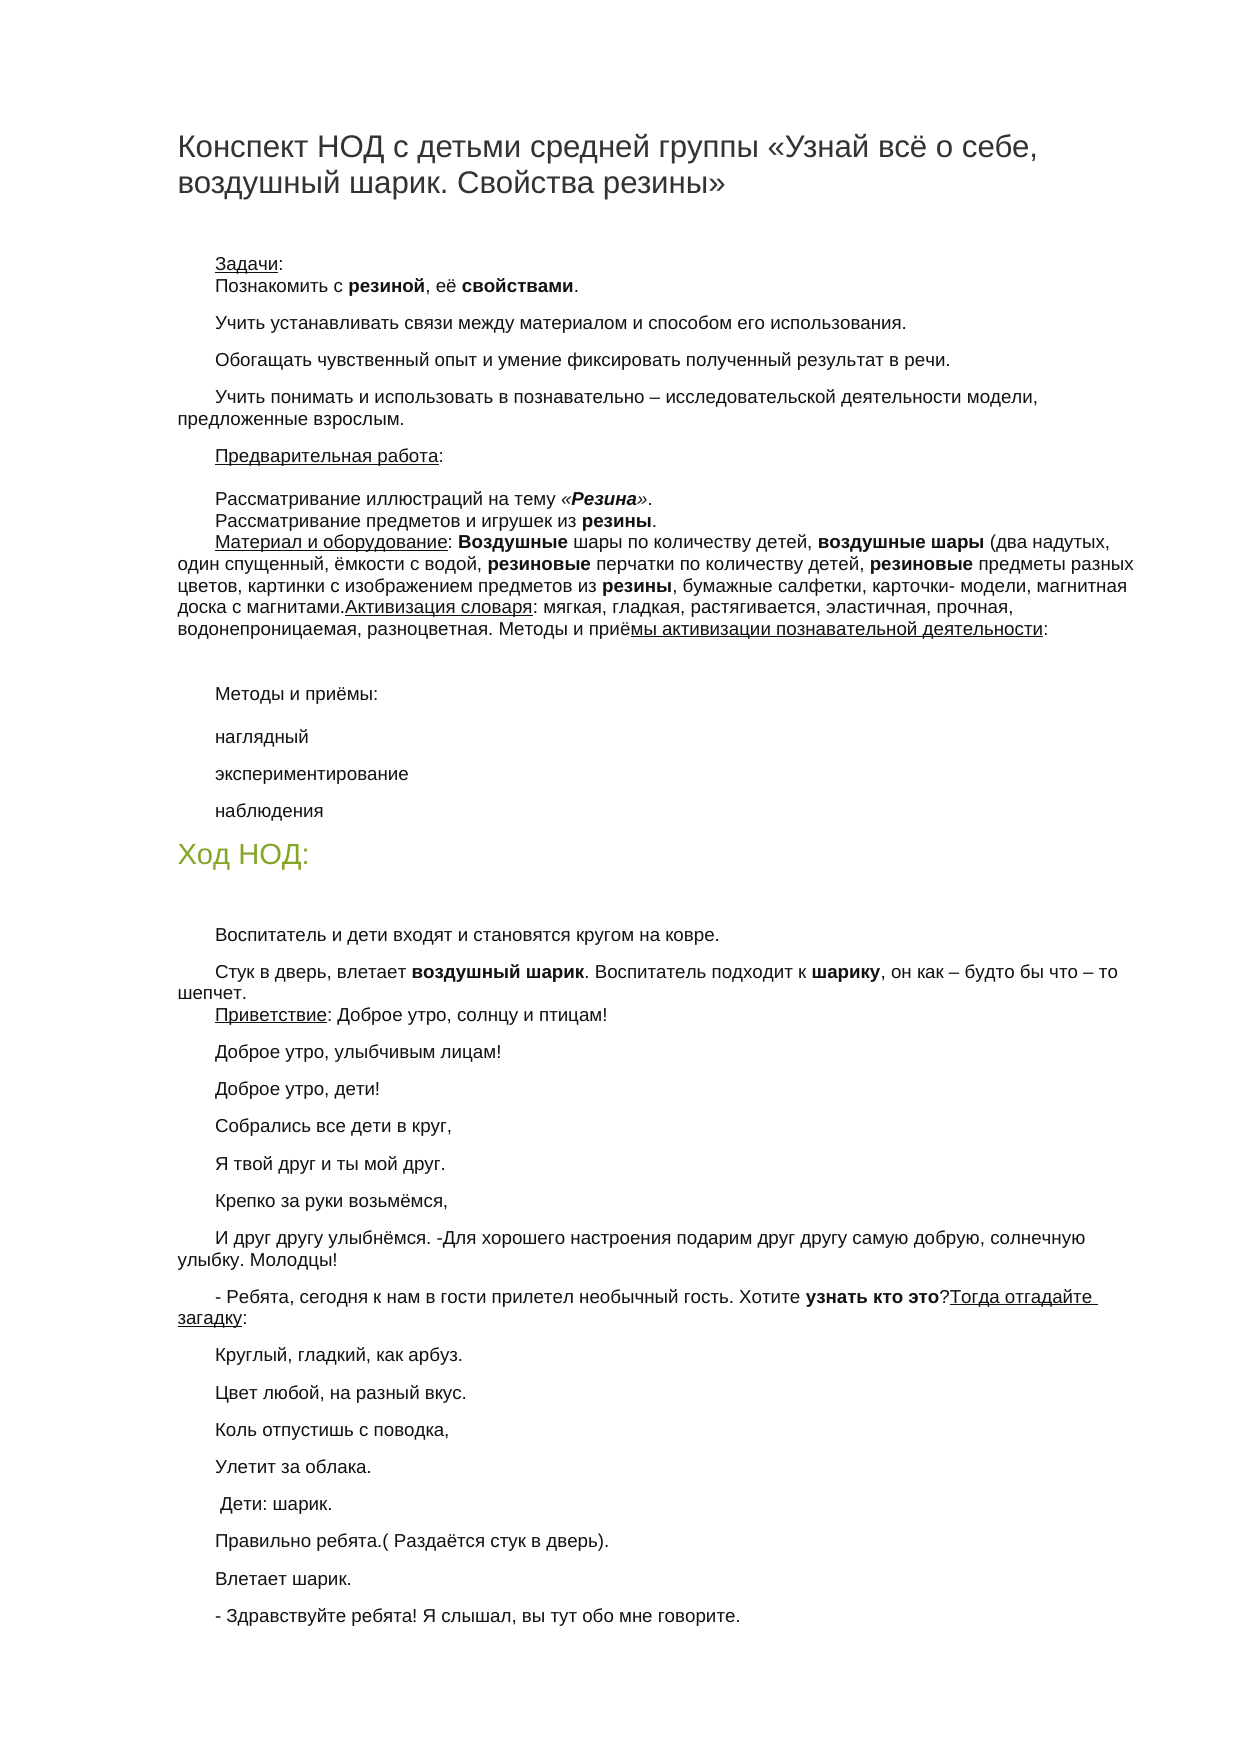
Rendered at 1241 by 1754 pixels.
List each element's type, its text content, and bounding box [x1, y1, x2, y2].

text наглядный [177, 725, 1152, 747]
text Методы и приёмы: [177, 682, 1152, 704]
text Предварительная работа: [177, 445, 1152, 467]
text Конспект НОД с детьми средней группы «Узнай всё о себе, воздушный шарик. Свойства резины» [177, 128, 1152, 200]
text Рассматривание предметов и игрушек из резины. [177, 510, 1152, 531]
text Правильно ребята.( Раздаётся стук в дверь). [177, 1530, 1152, 1552]
text Воспитатель и дети входят и становятся кругом на ковре. [177, 923, 1152, 945]
text Круглый, гладкий, как арбуз. [177, 1344, 1152, 1366]
text Крепко за руки возьмёмся, [177, 1189, 1152, 1211]
text наблюдения [177, 800, 1152, 821]
text Коль отпустишь с поводка, [177, 1419, 1152, 1440]
text Ход НОД: [177, 837, 1152, 871]
text Стук в дверь, влетает воздушный шарик. Воспитатель подходит к шарику, он как – будто бы что – то шепчет. [177, 961, 1152, 1004]
text Улетит за облака. [177, 1456, 1152, 1477]
text Материал и оборудование: Воздушные шары по количеству детей, воздушные шары (два надутых, один спущенный, ёмкости с водой, резиновые перчатки по количеству детей, резиновые предметы разных цветов, картинки с изображением предметов из резины, бумажные салфетки, карточки- модели, магнитная доска с магнитами.Активизация словаря: мягкая, гладкая, растягивается, эластичная, прочная, водонепроницаемая, разноцветная. Методы и приёмы активизации познавательной деятельности: [177, 531, 1152, 639]
text Рассматривание иллюстраций на тему «Резина». [177, 488, 1152, 510]
text экспериментирование [177, 763, 1152, 784]
text Дети: шарик. [177, 1493, 1152, 1514]
text - Ребята, сегодня к нам в гости прилетел необычный гость. Хотите узнать кто это?Тогда отгадайте загадку: [177, 1286, 1152, 1329]
text Учить устанавливать связи между материалом и способом его использования. [177, 312, 1152, 333]
text Обогащать чувственный опыт и умение фиксировать полученный результат в речи. [177, 349, 1152, 371]
text И друг другу улыбнёмся. -Для хорошего настроения подарим друг другу самую добрую, солнечную улыбку. Молодцы! [177, 1227, 1152, 1270]
text - Здравствуйте ребята! Я слышал, вы тут обо мне говорите. [177, 1604, 1152, 1626]
text Я твой друг и ты мой друг. [177, 1152, 1152, 1174]
text Цвет любой, на разный вкус. [177, 1381, 1152, 1403]
text Влетает шарик. [177, 1567, 1152, 1589]
text Задачи: [177, 253, 1152, 275]
text Приветствие: Доброе утро, солнцу и птицам! [177, 1004, 1152, 1025]
text Собрались все дети в круг, [177, 1115, 1152, 1137]
text Учить понимать и использовать в познавательно – исследовательской деятельности модели, предложенные взрослым. [177, 386, 1152, 429]
text Доброе утро, дети! [177, 1078, 1152, 1099]
text Познакомить с резиной, её свойствами. [177, 275, 1152, 296]
text Доброе утро, улыбчивым лицам! [177, 1041, 1152, 1062]
